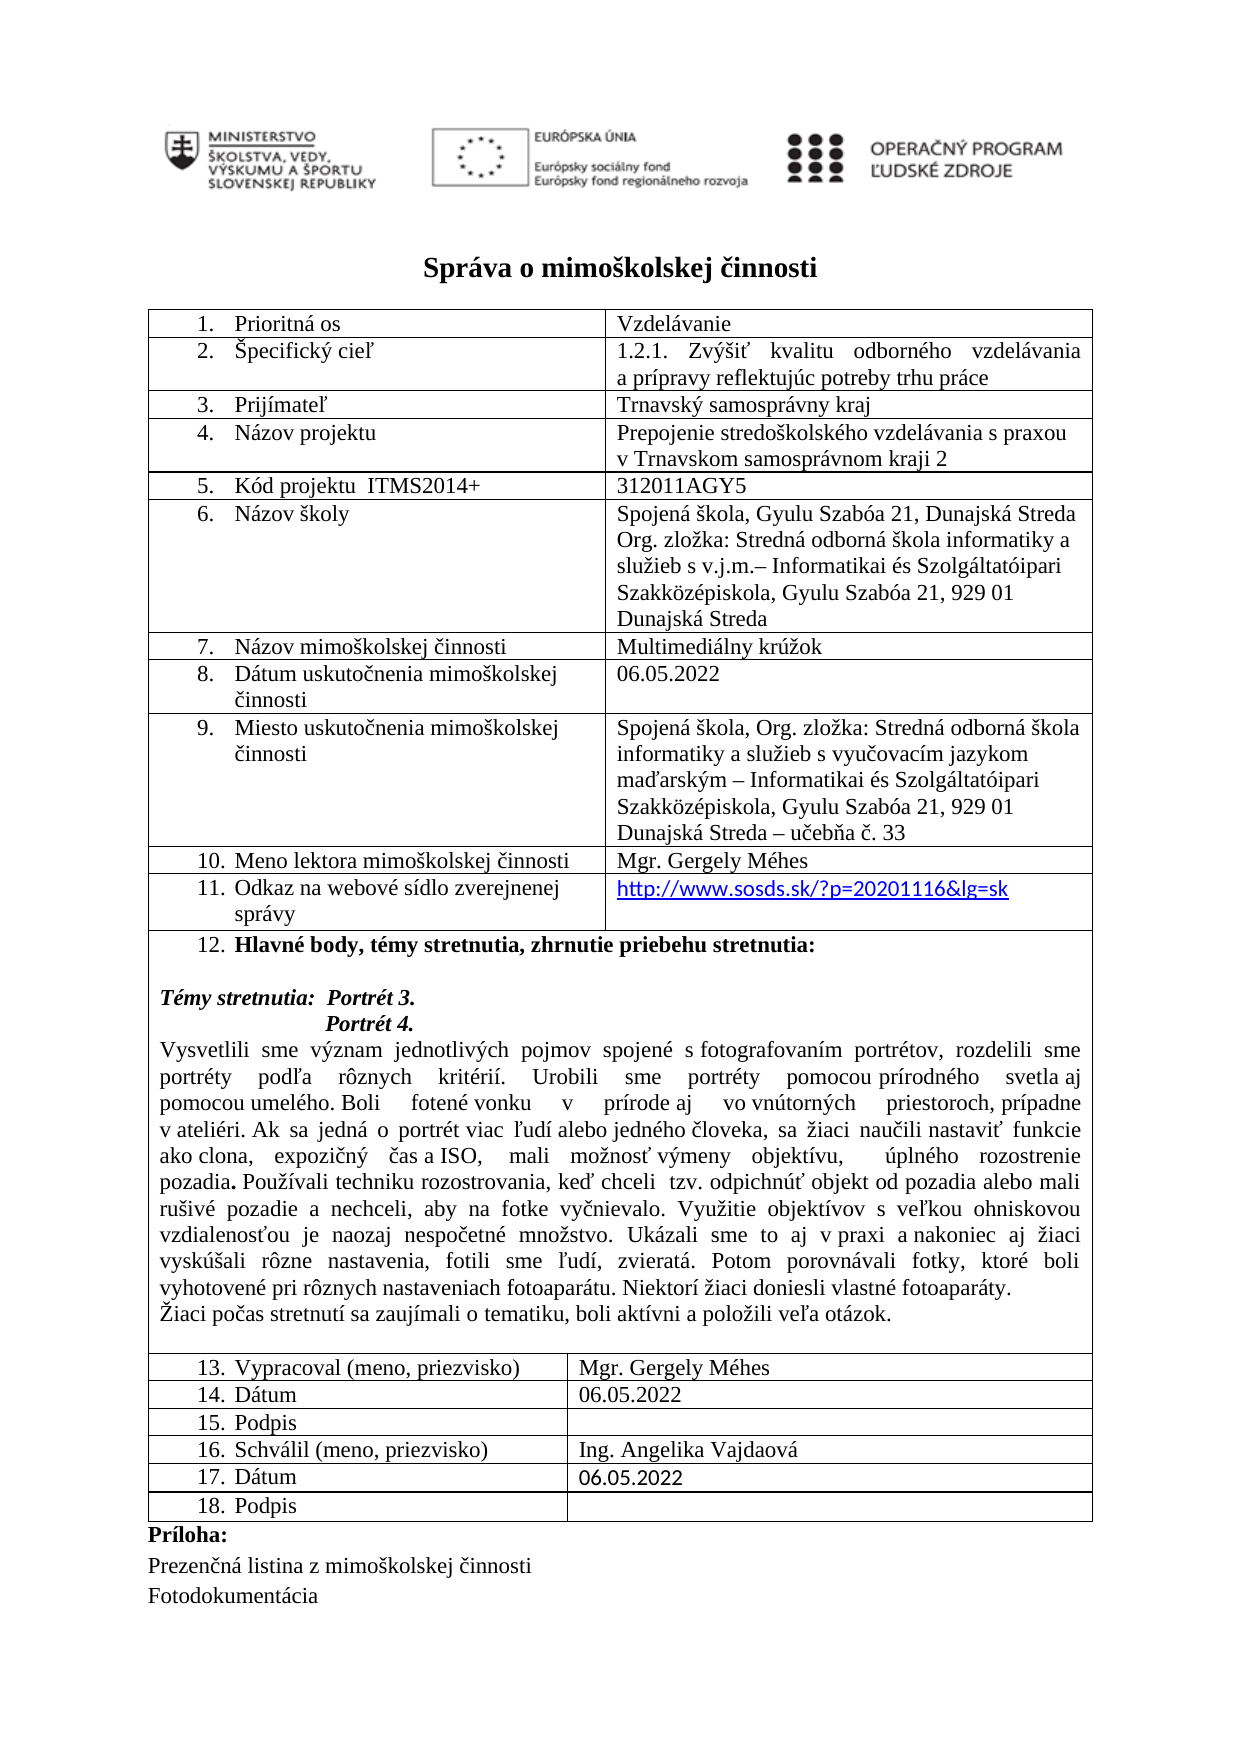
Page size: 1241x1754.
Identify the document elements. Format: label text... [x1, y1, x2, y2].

table_cell Dátum [149, 1381, 567, 1408]
table_cell Meno lektora mimoškolskej činnosti [149, 847, 605, 873]
table_cell 06.05.2022 [606, 660, 1092, 713]
table_cell Mgr. Gergely Méhes [606, 847, 1092, 873]
text Prezenčná listina z mimoškolskej činnosti [148, 1552, 1093, 1578]
table_header Vzdelávanie [606, 310, 1092, 337]
text Správa o mimoškolskej činnosti [148, 250, 1093, 283]
table_cell Trnavský samosprávny kraj [606, 391, 1092, 418]
text Fotodokumentácia [148, 1582, 1093, 1608]
table_cell Podpis [149, 1493, 567, 1521]
table_cell 312011AGY5 [606, 473, 1092, 499]
table_cell Kód projektu ITMS2014+ [149, 473, 605, 499]
table_cell [568, 1409, 1092, 1435]
table_cell Hlavné body, témy stretnutia, zhrnutie priebehu stretnutia: Témy stretnutia: Portrét 3. Portrét 4. Vysvetlili sme význam jednotlivých pojmov spojené s fotografovaním portrétov, rozdelili sme portréty podľa rôznych kritérií. Urobili sme portréty pomocou prírodného svetla aj pomocou umelého. Boli fotené vonku v prírode aj vo vnútorných priestoroch, prípadne v ateliéri. Ak sa jedná o portrét viac ľudí alebo jedného človeka, sa žiaci naučili nastaviť funkcie ako clona, expozičný čas a ISO, mali možnosť výmeny objektívu, úplného rozostrenie pozadia. Používali techniku rozostrovania, keď chceli tzv. odpichnúť objekt od pozadia alebo mali rušivé pozadie a nechceli, aby na fotke vyčnievalo. Využitie objektívov s veľkou ohniskovou vzdialenosťou je naozaj nespočetné množstvo. Ukázali sme to aj v praxi a nakoniec aj žiaci vyskúšali rôzne nastavenia, fotili sme ľudí, zvieratá. Potom porovnávali fotky, ktoré boli vyhotovené pri rôznych nastaveniach fotoaparátu. Niektorí žiaci doniesli vlastné fotoaparáty. Žiaci počas stretnutí sa zaujímali o tematiku, boli aktívni a položili veľa otázok. [149, 931, 1092, 1353]
table_cell Dátum [149, 1464, 567, 1491]
table_cell 06.05.2022 [568, 1381, 1092, 1408]
table_cell Spojená škola, Gyulu Szabóa 21, Dunajská Streda Org. zložka: Stredná odborná škola informatiky a služieb s v.j.m.– Informatikai és Szolgáltatóipari Szakközépiskola, Gyulu Szabóa 21, 929 01 Dunajská Streda [606, 500, 1092, 632]
table_cell Špecifický cieľ [149, 338, 605, 390]
text Príloha: [148, 1522, 1093, 1548]
table_cell 1.2.1. Zvýšiť kvalitu odborného vzdelávania a prípravy reflektujúc potreby trhu práce [606, 338, 1092, 390]
table_cell http://www.sosds.sk/?p=20201116&lg=sk [606, 874, 1092, 930]
picture [147, 106, 1092, 225]
table_cell Názov mimoškolskej činnosti [149, 633, 605, 659]
table_header Prioritná os [149, 310, 605, 337]
table_cell [568, 1493, 1092, 1521]
table_cell Miesto uskutočnenia mimoškolskej činnosti [149, 714, 605, 846]
table_cell Mgr. Gergely Méhes [568, 1354, 1092, 1380]
table_cell Prepojenie stredoškolského vzdelávania s praxou v Trnavskom samosprávnom kraji 2 [606, 419, 1092, 471]
table_cell Schválil (meno, priezvisko) [149, 1436, 567, 1462]
table_cell 06.05.2022 [568, 1464, 1092, 1491]
table_cell Názov projektu [149, 419, 605, 471]
table_cell Ing. Angelika Vajdaová [568, 1436, 1092, 1462]
table_cell Vypracoval (meno, priezvisko) [149, 1354, 567, 1380]
table_cell Prijímateľ [149, 391, 605, 418]
table_cell Odkaz na webové sídlo zverejnenej správy [149, 874, 605, 930]
table_cell Dátum uskutočnenia mimoškolskej činnosti [149, 660, 605, 713]
table_cell Podpis [149, 1409, 567, 1435]
table_cell Spojená škola, Org. zložka: Stredná odborná škola informatiky a služieb s vyučovacím jazykom maďarským – Informatikai és Szolgáltatóipari Szakközépiskola, Gyulu Szabóa 21, 929 01 Dunajská Streda – učebňa č. 33 [606, 714, 1092, 846]
table_cell Názov školy [149, 500, 605, 632]
table_cell Multimediálny krúžok [606, 633, 1092, 659]
